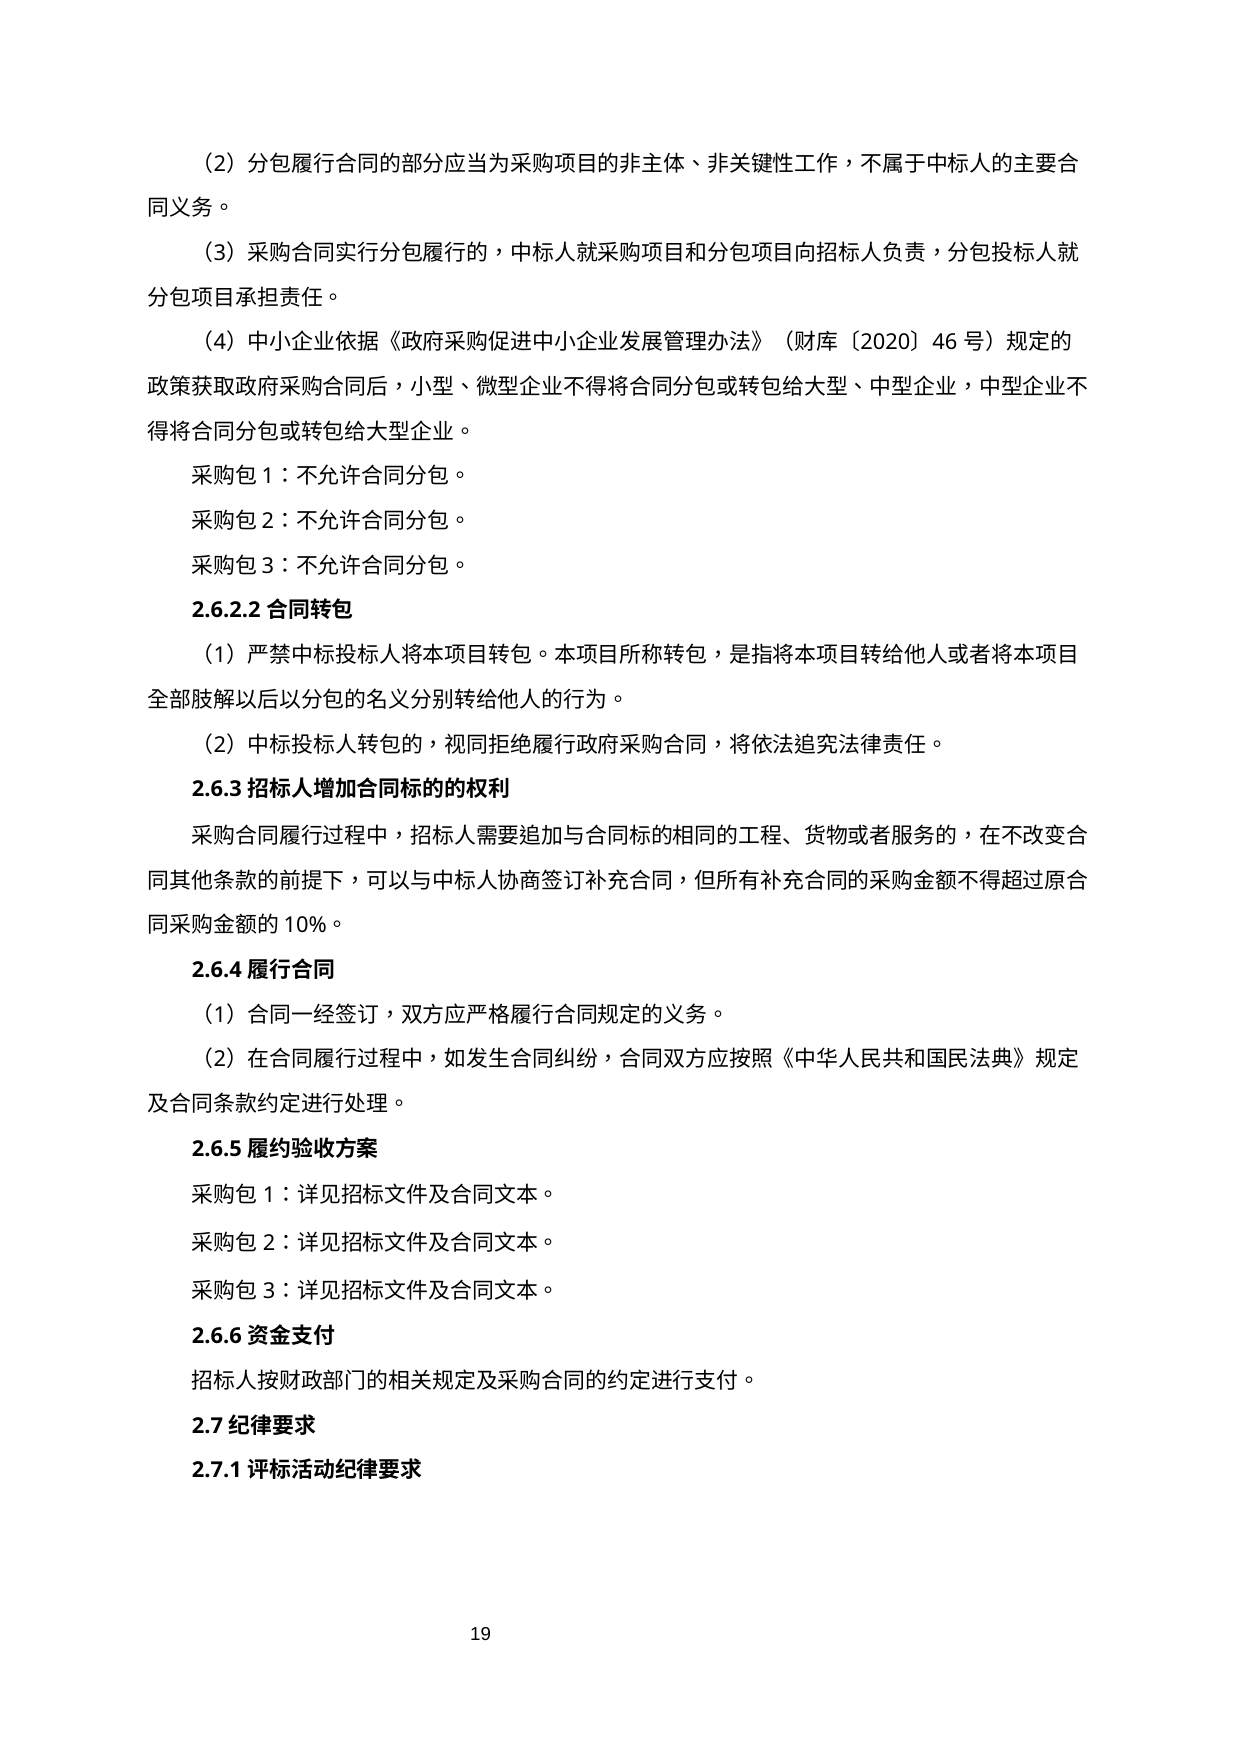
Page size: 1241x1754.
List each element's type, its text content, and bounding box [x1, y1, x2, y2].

text （1）严禁中标投标人将本项目转包。本项目所称转包，是指将本项目转给他人或者将本项目全部肢解以后以分包的名义分别转给他人的行为。 [148, 639, 1093, 714]
text （2）在合同履行过程中，如发生合同纠纷，合同双方应按照《中华人民共和国民法典》规定及合同条款约定进行处理。 [148, 1043, 1093, 1118]
text （1）合同一经签订，双方应严格履行合同规定的义务。 [148, 999, 1093, 1028]
text 2.7 纪律要求 [148, 1409, 1093, 1439]
text （2）中标投标人转包的，视同拒绝履行政府采购合同，将依法追究法律责任。 [148, 728, 1093, 758]
text 采购包 3：详见招标文件及合同文本。 [148, 1273, 1093, 1304]
text 2.6.5 履约验收方案 [148, 1133, 1093, 1162]
text （2）分包履行合同的部分应当为采购项目的非主体、非关键性工作，不属于中标人的主要合同义务。 [148, 148, 1093, 222]
text （4）中小企业依据《政府采购促进中小企业发展管理办法》（财库〔2020〕46 号）规定的政策获取政府采购合同后，小型、微型企业不得将合同分包或转包给大型、中型企业，中型企业不得将合同分包或转包给大型企业。 [148, 326, 1093, 446]
text 采购包 2：详见招标文件及合同文本。 [148, 1225, 1093, 1257]
text 采购包 1：详见招标文件及合同文本。 [148, 1177, 1093, 1209]
text 采购合同履行过程中，招标人需要追加与合同标的相同的工程、货物或者服务的，在不改变合同其他条款的前提下，可以与中标人协商签订补充合同，但所有补充合同的采购金额不得超过原合同采购金额的10%。 [148, 818, 1093, 939]
text 2.7.1 评标活动纪律要求 [148, 1454, 1093, 1484]
text 采购包1：不允许合同分包。 [148, 460, 1093, 490]
text 采购包3：不允许合同分包。 [148, 550, 1093, 579]
text 2.6.3 招标人增加合同标的的权利 [148, 773, 1093, 803]
text 采购包2：不允许合同分包。 [148, 505, 1093, 535]
text （3）采购合同实行分包履行的，中标人就采购项目和分包项目向招标人负责，分包投标人就分包项目承担责任。 [148, 237, 1093, 311]
text 2.6.4 履行合同 [148, 954, 1093, 984]
text 2.6.2.2 合同转包 [148, 594, 1093, 624]
text 2.6.6 资金支付 [148, 1320, 1093, 1350]
text 招标人按财政部门的相关规定及采购合同的约定进行支付。 [148, 1365, 1093, 1395]
